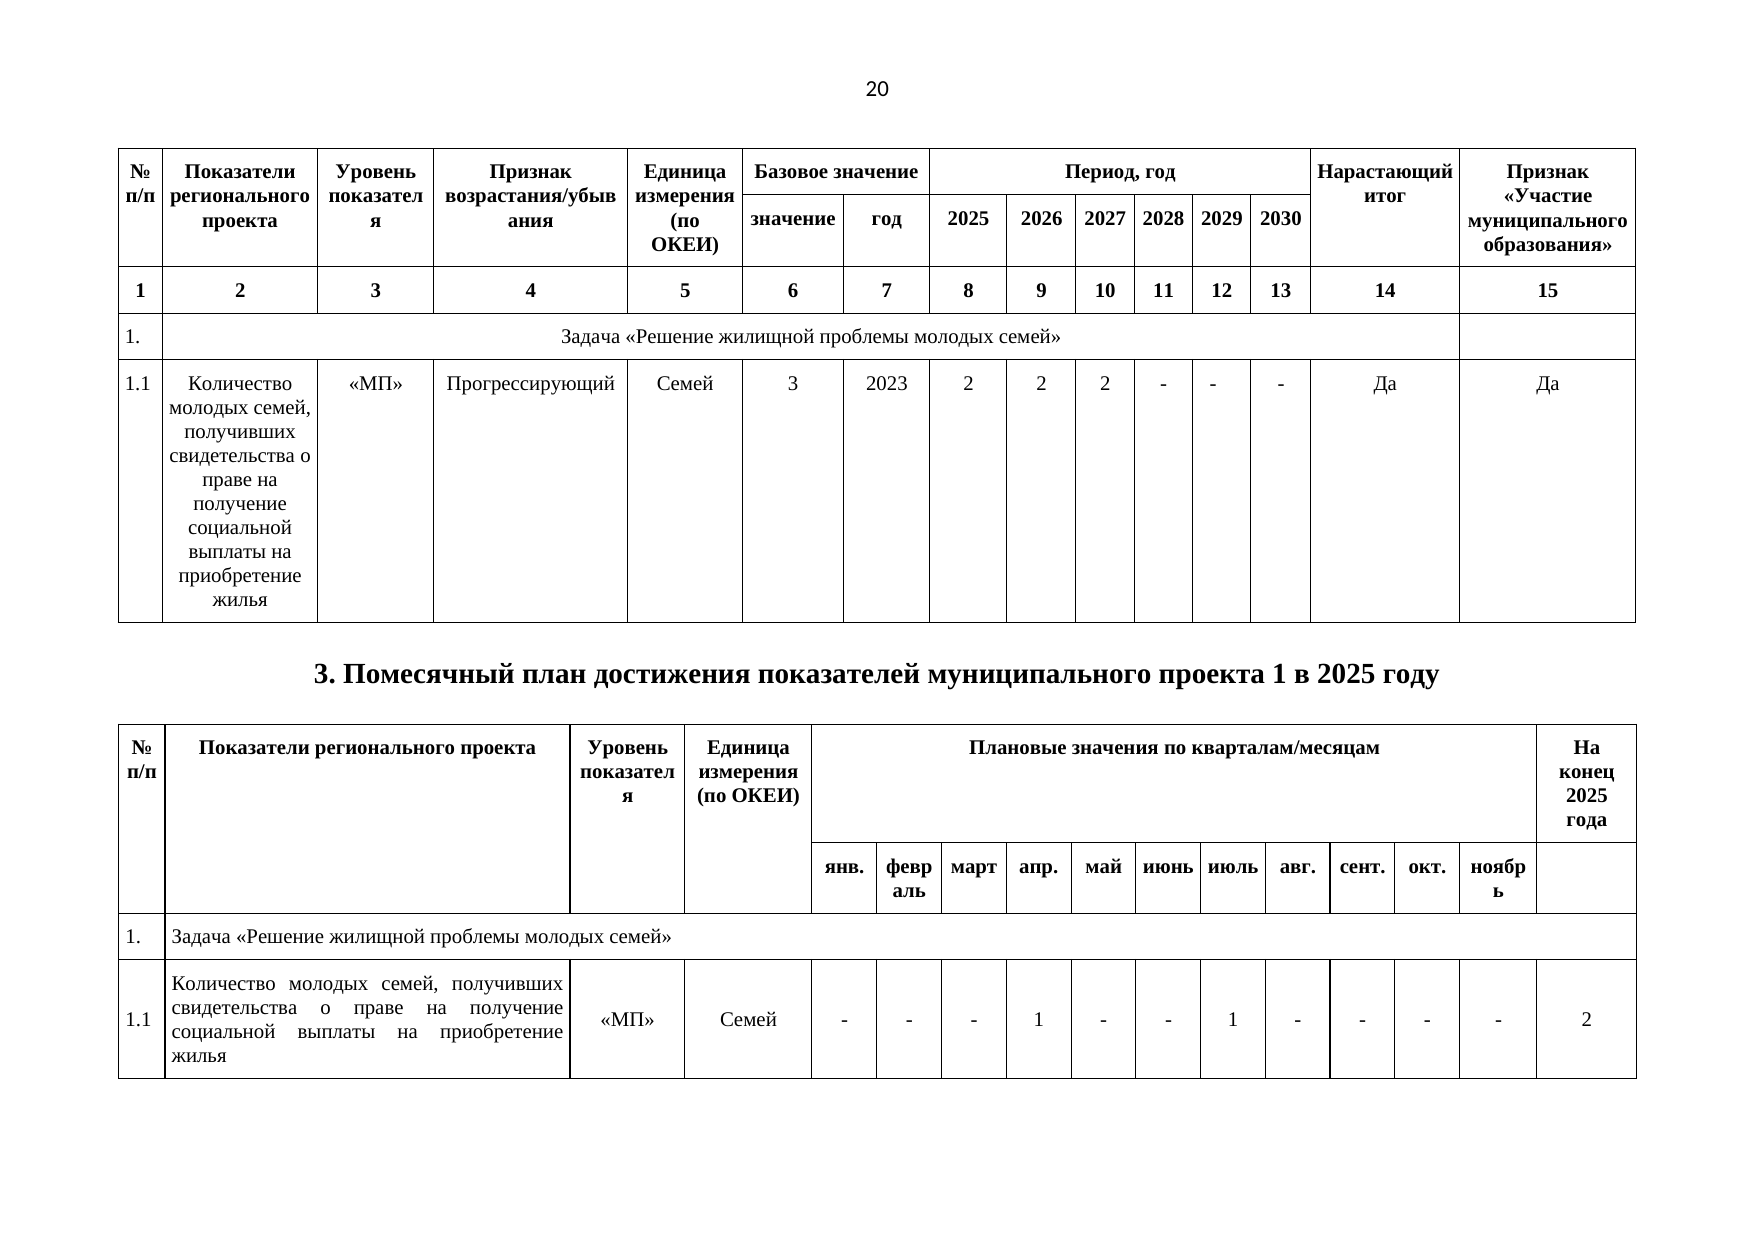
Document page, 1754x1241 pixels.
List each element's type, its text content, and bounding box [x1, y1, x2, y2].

table_header Нарастающий итог [1311, 149, 1459, 266]
table_cell 11 [1135, 267, 1192, 313]
table_cell 2027 [1076, 195, 1134, 266]
table_cell - [942, 960, 1006, 1077]
table_cell Семей [685, 960, 811, 1077]
table_cell авг. [1266, 843, 1329, 912]
table_cell Прогрессирующий [434, 360, 627, 622]
table_header Плановые значения по кварталам/месяцам [812, 725, 1536, 842]
table_cell февраль [877, 843, 941, 912]
table_header На конец 2025 года [1537, 725, 1636, 842]
table_cell 1.1 [119, 960, 164, 1077]
table_cell - [1331, 960, 1394, 1077]
table_cell 15 [1460, 267, 1635, 313]
table_cell июль [1201, 843, 1265, 912]
table_cell окт. [1395, 843, 1459, 912]
table_cell - [1266, 960, 1329, 1077]
table_cell [1537, 843, 1636, 912]
table_header № п/п [119, 725, 164, 912]
table_header Базовое значение [743, 149, 929, 194]
table_cell значение [743, 195, 843, 266]
table_header Признак возрастания/убывания [434, 149, 627, 266]
table_cell 1.1 [119, 360, 162, 622]
table_cell «МП» [571, 960, 684, 1077]
table_cell 2 [163, 267, 317, 313]
table_cell 2030 [1251, 195, 1310, 266]
table_cell Количество молодых семей, получивших свидетельства о праве на получение социальной выплаты на приобретение жилья [163, 360, 317, 622]
table_cell 2025 [930, 195, 1006, 266]
table_cell 3 [743, 360, 843, 622]
table_header Период, год [930, 149, 1310, 194]
table_cell март [942, 843, 1006, 912]
table_cell Задача «Решение жилищной проблемы молодых семей» [163, 314, 1459, 359]
table_cell 5 [628, 267, 742, 313]
table_cell Задача «Решение жилищной проблемы молодых семей» [166, 914, 1636, 959]
table_header Уровень показателя [318, 149, 433, 266]
table_cell 2 [930, 360, 1006, 622]
table_cell 7 [844, 267, 929, 313]
table_cell - [1193, 360, 1250, 622]
table_cell - [877, 960, 941, 1077]
table_cell май [1072, 843, 1135, 912]
table_cell - [1135, 360, 1192, 622]
table_cell 4 [434, 267, 627, 313]
table_cell ноябрь [1460, 843, 1536, 912]
table_cell 1 [1007, 960, 1071, 1077]
table_header Единица измерения (по ОКЕИ) [685, 725, 811, 912]
table_cell 2026 [1007, 195, 1075, 266]
table_cell 2028 [1135, 195, 1192, 266]
table_header № п/п [119, 149, 162, 266]
table_cell 2029 [1193, 195, 1250, 266]
table_header Уровень показателя [571, 725, 684, 912]
table_header Показатели регионального проекта [163, 149, 317, 266]
table_cell 3 [318, 267, 433, 313]
table_header Единица измерения (по ОКЕИ) [628, 149, 742, 266]
table_cell - [1251, 360, 1310, 622]
table_cell 1 [119, 267, 162, 313]
table_cell - [1072, 960, 1135, 1077]
table_cell июнь [1136, 843, 1200, 912]
table_cell Количество молодых семей, получивших свидетельства о праве на получение социальной выплаты на приобретение жилья [166, 960, 569, 1077]
table_cell «МП» [318, 360, 433, 622]
table_header Признак «Участие муниципального образования» [1460, 149, 1635, 266]
table_cell Да [1460, 360, 1635, 622]
table_cell Семей [628, 360, 742, 622]
table_cell 8 [930, 267, 1006, 313]
table_cell 13 [1251, 267, 1310, 313]
table_cell 2023 [844, 360, 929, 622]
table_cell 2 [1076, 360, 1134, 622]
table_cell - [812, 960, 876, 1077]
table_header Показатели регионального проекта [166, 725, 569, 912]
table_cell [1460, 314, 1635, 359]
table_cell 1. [119, 914, 164, 959]
table_cell 10 [1076, 267, 1134, 313]
table_cell 12 [1193, 267, 1250, 313]
table_cell 9 [1007, 267, 1075, 313]
table_cell - [1460, 960, 1536, 1077]
table_cell 1 [1201, 960, 1265, 1077]
text 3. Помесячный план достижения показателей муниципального проекта 1 в 2025 году [118, 656, 1636, 690]
table_cell сент. [1331, 843, 1394, 912]
table_cell год [844, 195, 929, 266]
table_cell Да [1311, 360, 1459, 622]
table_cell 2 [1007, 360, 1075, 622]
table_cell - [1395, 960, 1459, 1077]
table_cell - [1136, 960, 1200, 1077]
table_cell 1. [119, 314, 162, 359]
table_cell апр. [1007, 843, 1071, 912]
table_cell янв. [812, 843, 876, 912]
table_cell 2 [1537, 960, 1636, 1077]
table_cell 6 [743, 267, 843, 313]
table_cell 14 [1311, 267, 1459, 313]
